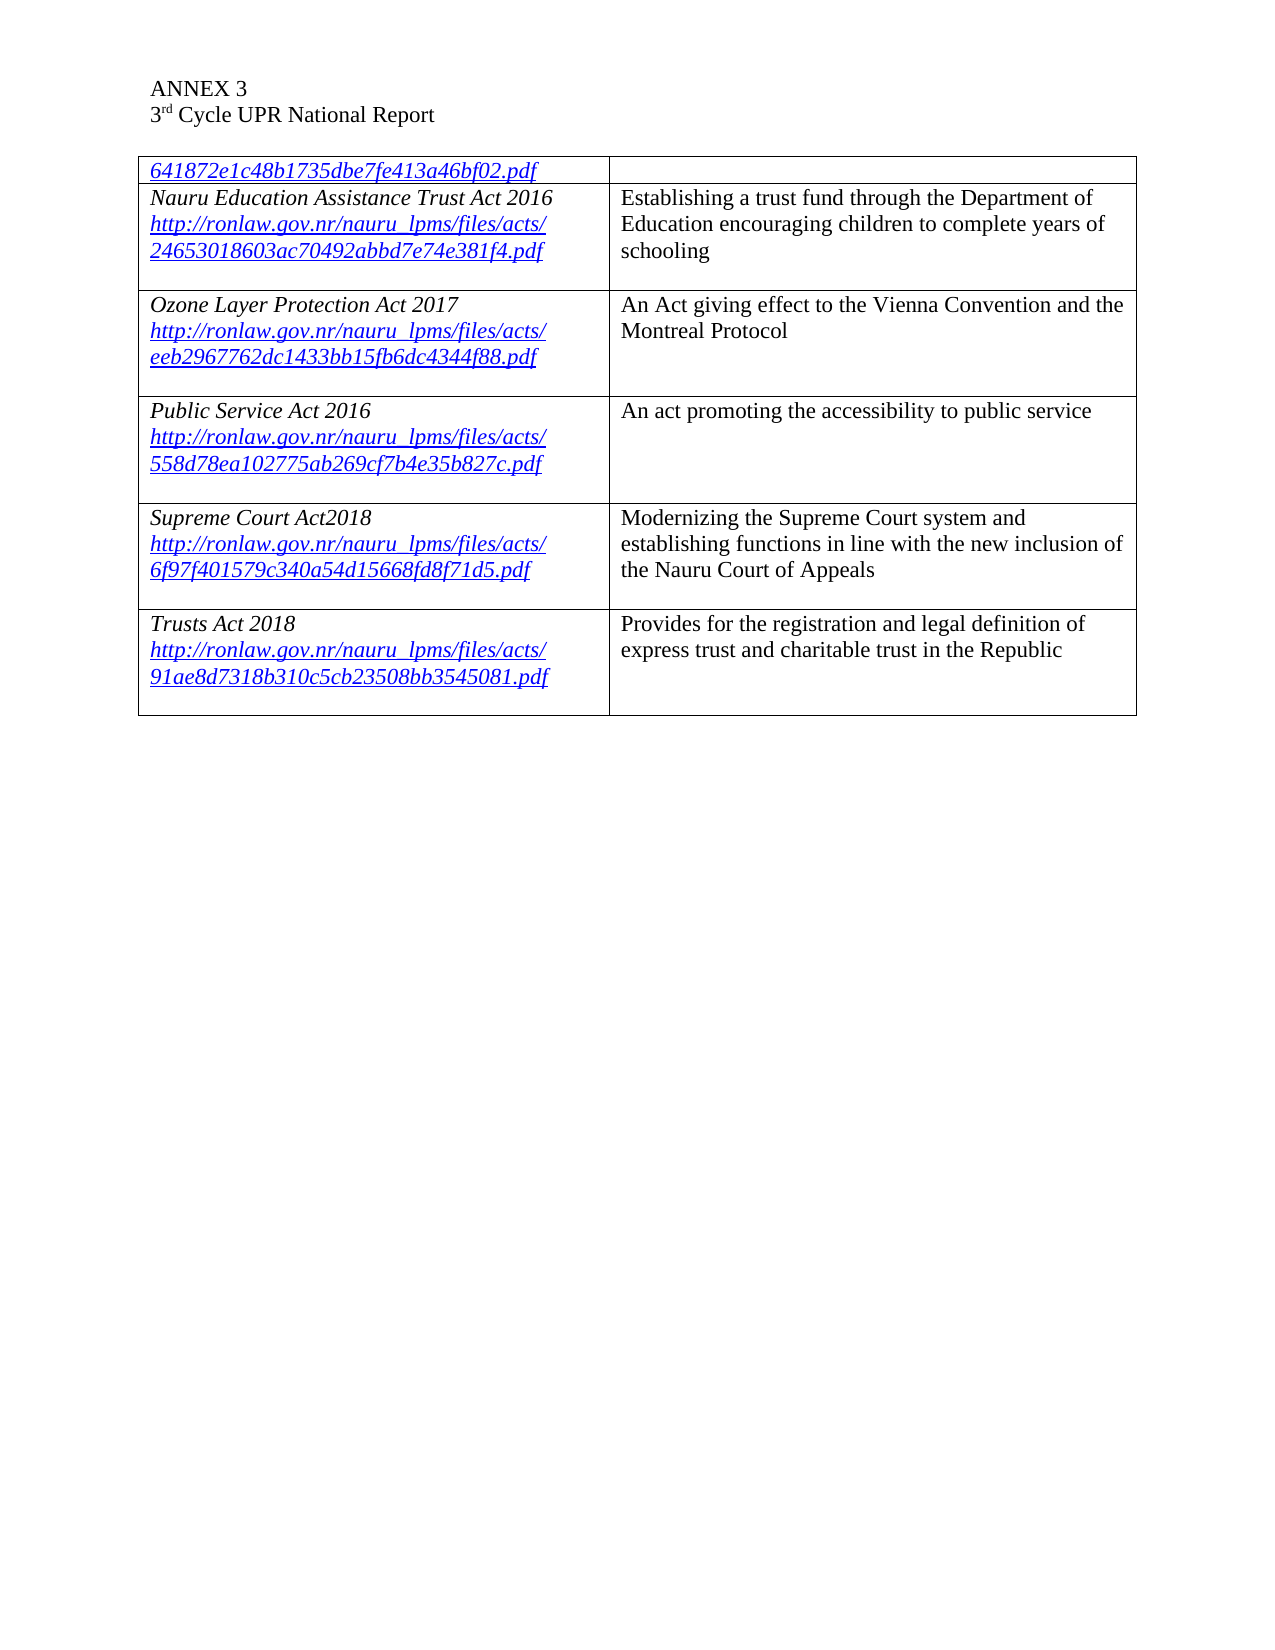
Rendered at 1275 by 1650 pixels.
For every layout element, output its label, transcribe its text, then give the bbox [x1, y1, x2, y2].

table_cell Ozone Layer Protection Act 2017 http://ronlaw.gov.nr/nauru_lpms/files/acts/eeb2967762dc1433bb15fb6dc4344f88.pdf [139, 291, 609, 396]
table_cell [610, 157, 1136, 183]
table_cell Public Service Act 2016 http://ronlaw.gov.nr/nauru_lpms/files/acts/558d78ea102775ab269cf7b4e35b827c.pdf [139, 397, 609, 502]
table_cell Trusts Act 2018 http://ronlaw.gov.nr/nauru_lpms/files/acts/91ae8d7318b310c5cb23508bb3545081.pdf [139, 610, 609, 715]
table_cell An Act giving effect to the Vienna Convention and the Montreal Protocol [610, 291, 1136, 396]
table_cell Provides for the registration and legal definition of express trust and charitable trust in the Republic [610, 610, 1136, 715]
table_cell Supreme Court Act2018 http://ronlaw.gov.nr/nauru_lpms/files/acts/6f97f401579c340a54d15668fd8f71d5.pdf [139, 504, 609, 609]
table_cell Establishing a trust fund through the Department of Education encouraging children to complete years of schooling [610, 184, 1136, 289]
table_cell Modernizing the Supreme Court system and establishing functions in line with the new inclusion of the Nauru Court of Appeals [610, 504, 1136, 609]
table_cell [139, 157, 609, 183]
table_cell An act promoting the accessibility to public service [610, 397, 1136, 502]
table_cell Nauru Education Assistance Trust Act 2016 http://ronlaw.gov.nr/nauru_lpms/files/acts/24653018603ac70492abbd7e74e381f4.pdf [139, 184, 609, 289]
